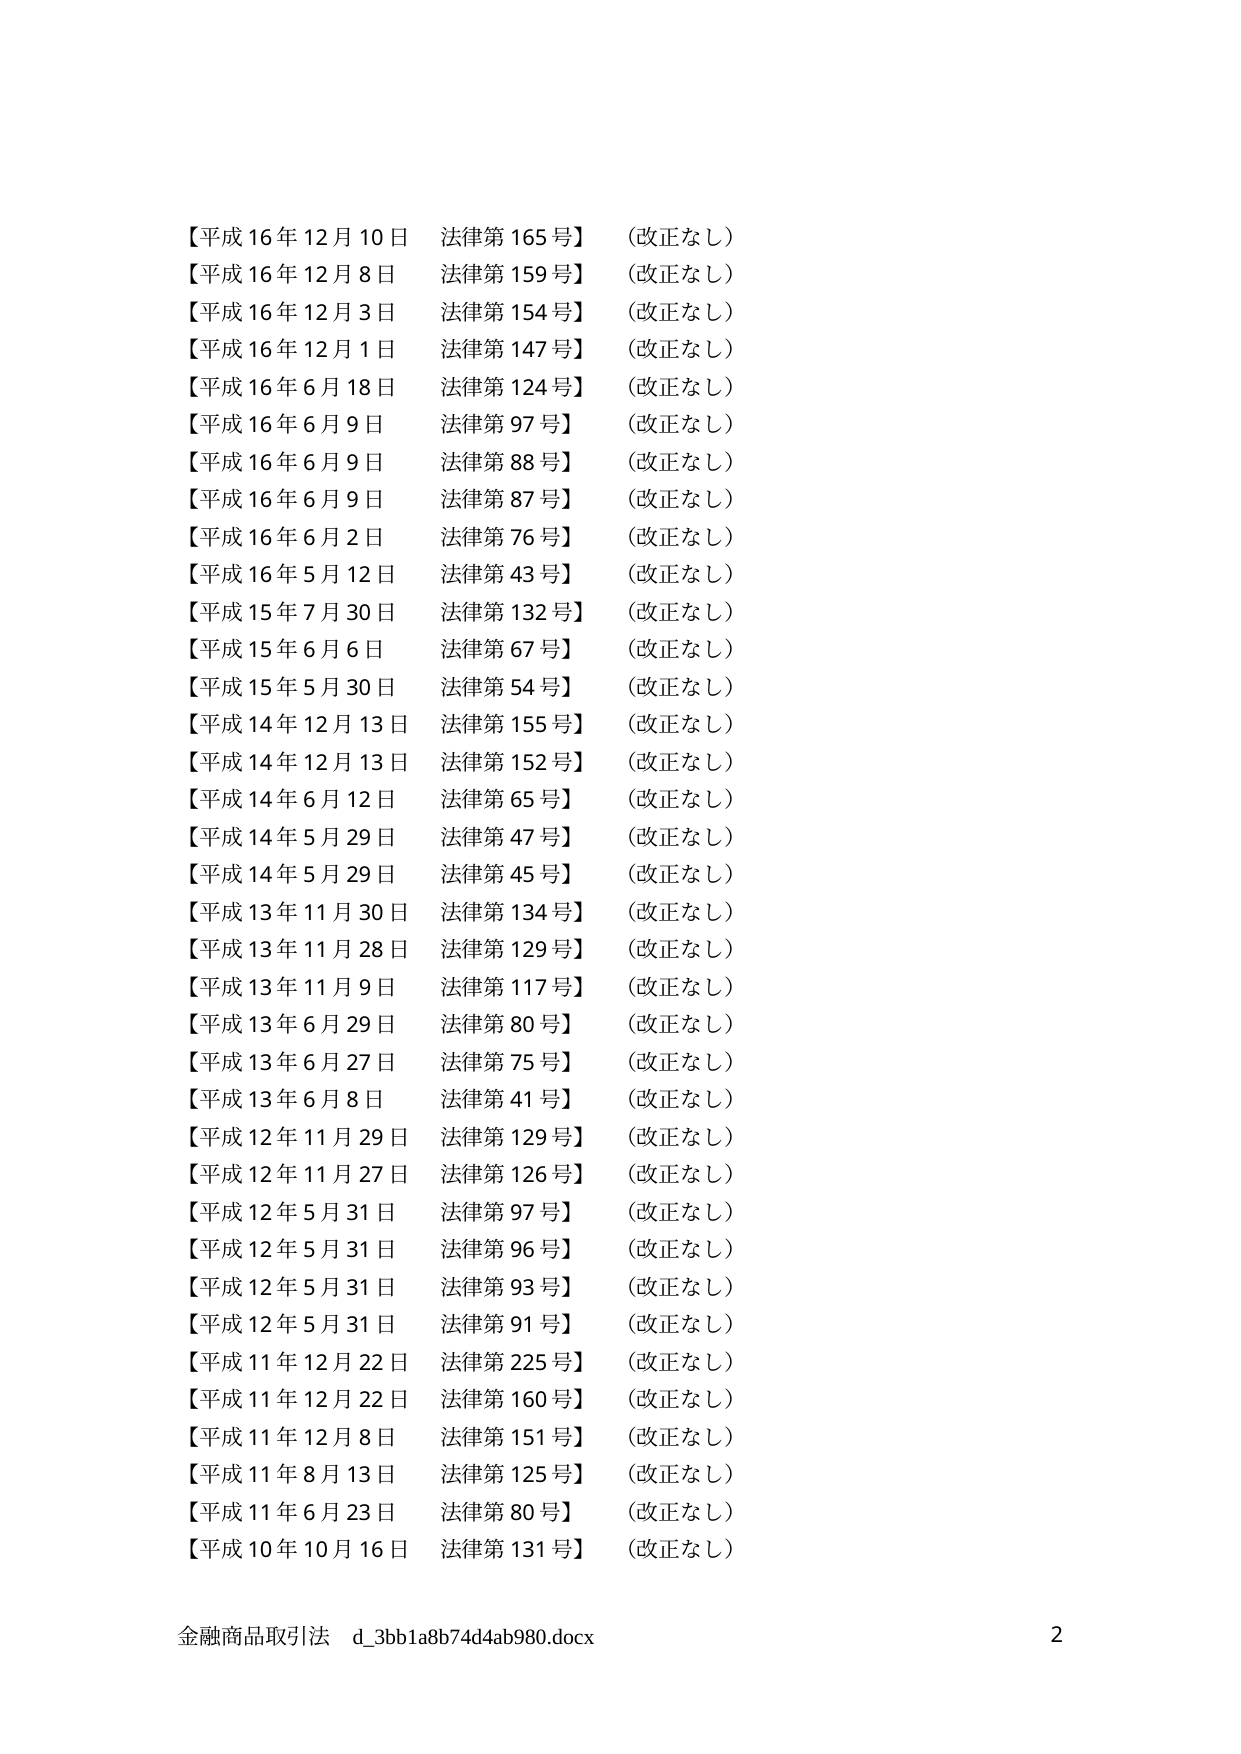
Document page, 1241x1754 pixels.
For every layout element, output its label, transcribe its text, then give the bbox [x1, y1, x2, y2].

text 【平成11年12月22日 法律第225号】 （改正なし） [177, 1342, 1063, 1379]
text 【平成14年6月12日 法律第65号】 （改正なし） [177, 779, 1063, 817]
text 【平成13年11月9日 法律第117号】 （改正なし） [177, 967, 1063, 1004]
text 【平成14年12月13日 法律第155号】 （改正なし） [177, 704, 1063, 742]
text 【平成16年12月8日 法律第159号】 （改正なし） [177, 254, 1063, 292]
text 【平成12年11月29日 法律第129号】 （改正なし） [177, 1117, 1063, 1154]
text 【平成15年5月30日 法律第54号】 （改正なし） [177, 667, 1063, 704]
text 【平成14年12月13日 法律第152号】 （改正なし） [177, 742, 1063, 779]
text 【平成12年5月31日 法律第91号】 （改正なし） [177, 1304, 1063, 1342]
text 【平成15年7月30日 法律第132号】 （改正なし） [177, 592, 1063, 629]
text 【平成13年11月28日 法律第129号】 （改正なし） [177, 929, 1063, 967]
text 【平成16年6月2日 法律第76号】 （改正なし） [177, 517, 1063, 554]
text 【平成13年11月30日 法律第134号】 （改正なし） [177, 892, 1063, 929]
text 【平成16年5月12日 法律第43号】 （改正なし） [177, 554, 1063, 592]
text 【平成14年5月29日 法律第47号】 （改正なし） [177, 817, 1063, 854]
text 【平成14年5月29日 法律第45号】 （改正なし） [177, 854, 1063, 892]
text 【平成16年12月3日 法律第154号】 （改正なし） [177, 292, 1063, 329]
text 【平成12年5月31日 法律第96号】 （改正なし） [177, 1229, 1063, 1267]
text 【平成16年12月10日 法律第165号】 （改正なし） [177, 217, 1063, 254]
text 【平成15年6月6日 法律第67号】 （改正なし） [177, 629, 1063, 667]
text 【平成16年12月1日 法律第147号】 （改正なし） [177, 329, 1063, 367]
text 【平成12年5月31日 法律第93号】 （改正なし） [177, 1267, 1063, 1304]
text 【平成11年12月22日 法律第160号】 （改正なし） [177, 1379, 1063, 1417]
text 【平成11年6月23日 法律第80号】 （改正なし） [177, 1492, 1063, 1529]
text 【平成16年6月9日 法律第97号】 （改正なし） [177, 404, 1063, 442]
text 【平成10年10月16日 法律第131号】 （改正なし） [177, 1529, 1063, 1567]
text 【平成11年8月13日 法律第125号】 （改正なし） [177, 1454, 1063, 1492]
text 【平成11年12月8日 法律第151号】 （改正なし） [177, 1417, 1063, 1454]
text 【平成13年6月8日 法律第41号】 （改正なし） [177, 1079, 1063, 1117]
text 【平成12年5月31日 法律第97号】 （改正なし） [177, 1192, 1063, 1229]
text 【平成16年6月9日 法律第88号】 （改正なし） [177, 442, 1063, 479]
text 【平成16年6月18日 法律第124号】 （改正なし） [177, 367, 1063, 404]
text 【平成13年6月29日 法律第80号】 （改正なし） [177, 1004, 1063, 1042]
text 【平成13年6月27日 法律第75号】 （改正なし） [177, 1042, 1063, 1079]
text 【平成12年11月27日 法律第126号】 （改正なし） [177, 1154, 1063, 1192]
text 【平成16年6月9日 法律第87号】 （改正なし） [177, 479, 1063, 517]
